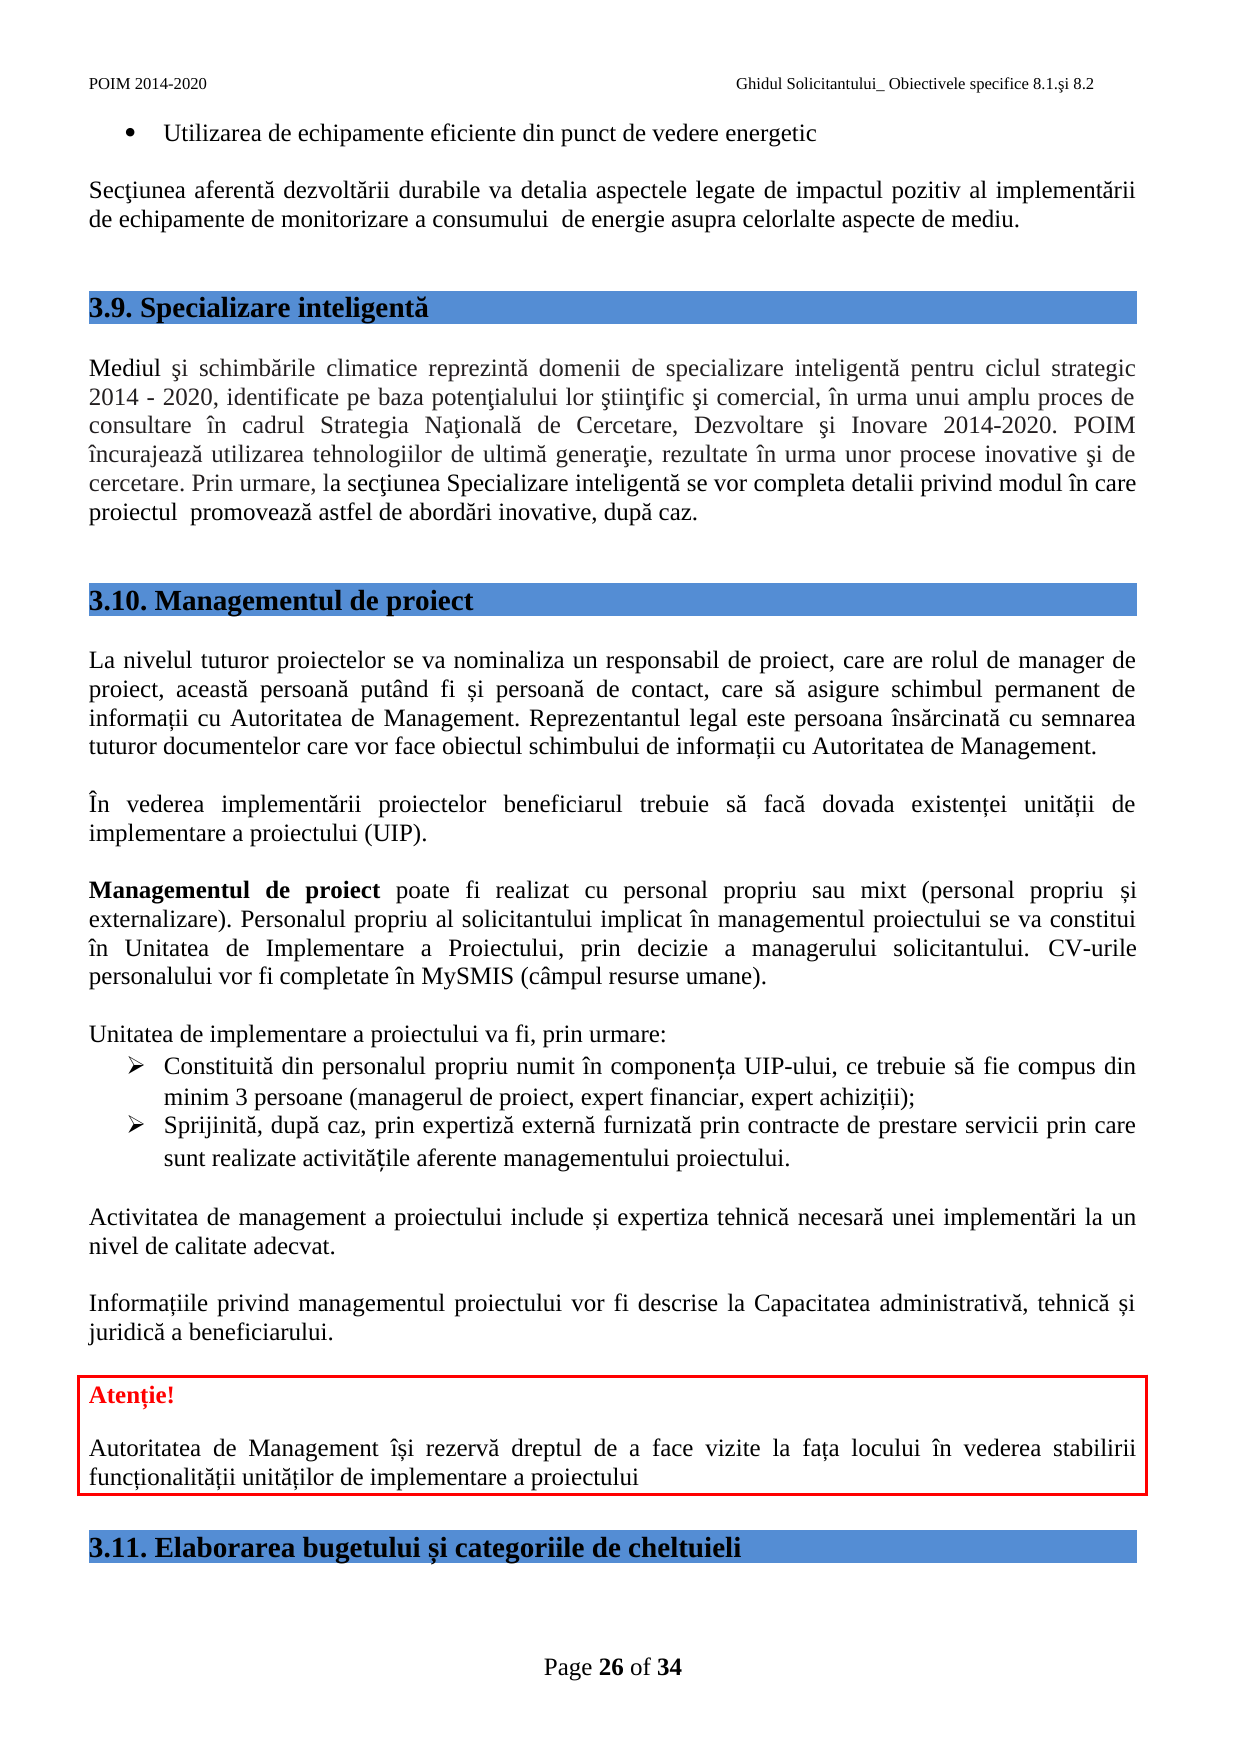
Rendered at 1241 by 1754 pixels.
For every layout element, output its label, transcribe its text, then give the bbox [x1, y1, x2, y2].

text Informațiile privind managementul proiectului vor fi descrise la Capacitatea administrativă, tehnică și juridică a beneficiarului. [89, 1288, 1137, 1346]
list Constituită din personalul propriu numit în componența UIP-ului, ce trebuie să fie compus din minim 3 persoane (managerul de proiect, expert financiar, expert achiziții); [126, 1048, 1137, 1110]
list Sprijinită, după caz, prin expertiză externă furnizată prin contracte de prestare servicii prin care sunt realizate activitățile aferente managementului proiectului. [126, 1110, 1137, 1173]
text Managementul de proiect poate fi realizat cu personal propriu sau mixt (personal propriu și externalizare). Personalul propriu al solicitantului implicat în managementul proiectului se va constitui în Unitatea de Implementare a Proiectului, prin decizie a managerului solicitantului. CV-urile personalului vor fi completate în MySMIS (câmpul resurse umane). [89, 875, 1137, 990]
text Activitatea de management a proiectului include și expertiza tehnică necesară unei implementări la un nivel de calitate adecvat. [89, 1202, 1137, 1259]
text Atenție! [80, 1378, 1145, 1408]
text În vederea implementării proiectelor beneficiarul trebuie să facă dovada existenței unității de implementare a proiectului (UIP). [89, 789, 1137, 846]
subtitle 3.9. Specializare inteligentă [89, 291, 1137, 324]
subtitle 3.11. Elaborarea bugetului și categoriile de cheltuieli [89, 1530, 1137, 1563]
subtitle 3.10. Managementul de proiect [89, 583, 1137, 616]
text Secţiunea aferentă dezvoltării durabile va detalia aspectele legate de impactul pozitiv al implementării de echipamente de monitorizare a consumului de energie asupra celorlalte aspecte de mediu. [89, 176, 1137, 233]
text Mediul şi schimbările climatice reprezintă domenii de specializare inteligentă pentru ciclul strategic 2014 - 2020, identificate pe baza potenţialului lor ştiinţific şi comercial, în urma unui amplu proces de consultare în cadrul Strategia Naţională de Cercetare, Dezvoltare şi Inovare 2014-2020. POIM încurajează utilizarea tehnologiilor de ultimă generaţie, rezultate în urma unor procese inovative şi de cercetare. Prin urmare, la secţiunea Specializare inteligentă se vor completa detalii privind modul în care proiectul promovează astfel de abordări inovative, după caz. [89, 353, 1137, 525]
text Unitatea de implementare a proiectului va fi, prin urmare: [89, 1019, 1137, 1048]
text Autoritatea de Management își rezervă dreptul de a face vizite la fața locului în vederea stabilirii funcționalității unităților de implementare a proiectului [80, 1428, 1145, 1493]
list Utilizarea de echipamente eficiente din punct de vedere energetic [126, 118, 1137, 147]
text La nivelul tuturor proiectelor se va nominaliza un responsabil de proiect, care are rolul de manager de proiect, această persoană putând fi și persoană de contact, care să asigure schimbul permanent de informații cu Autoritatea de Management. Reprezentantul legal este persoana însărcinată cu semnarea tuturor documentelor care vor face obiectul schimbului de informații cu Autoritatea de Management. [89, 645, 1137, 760]
